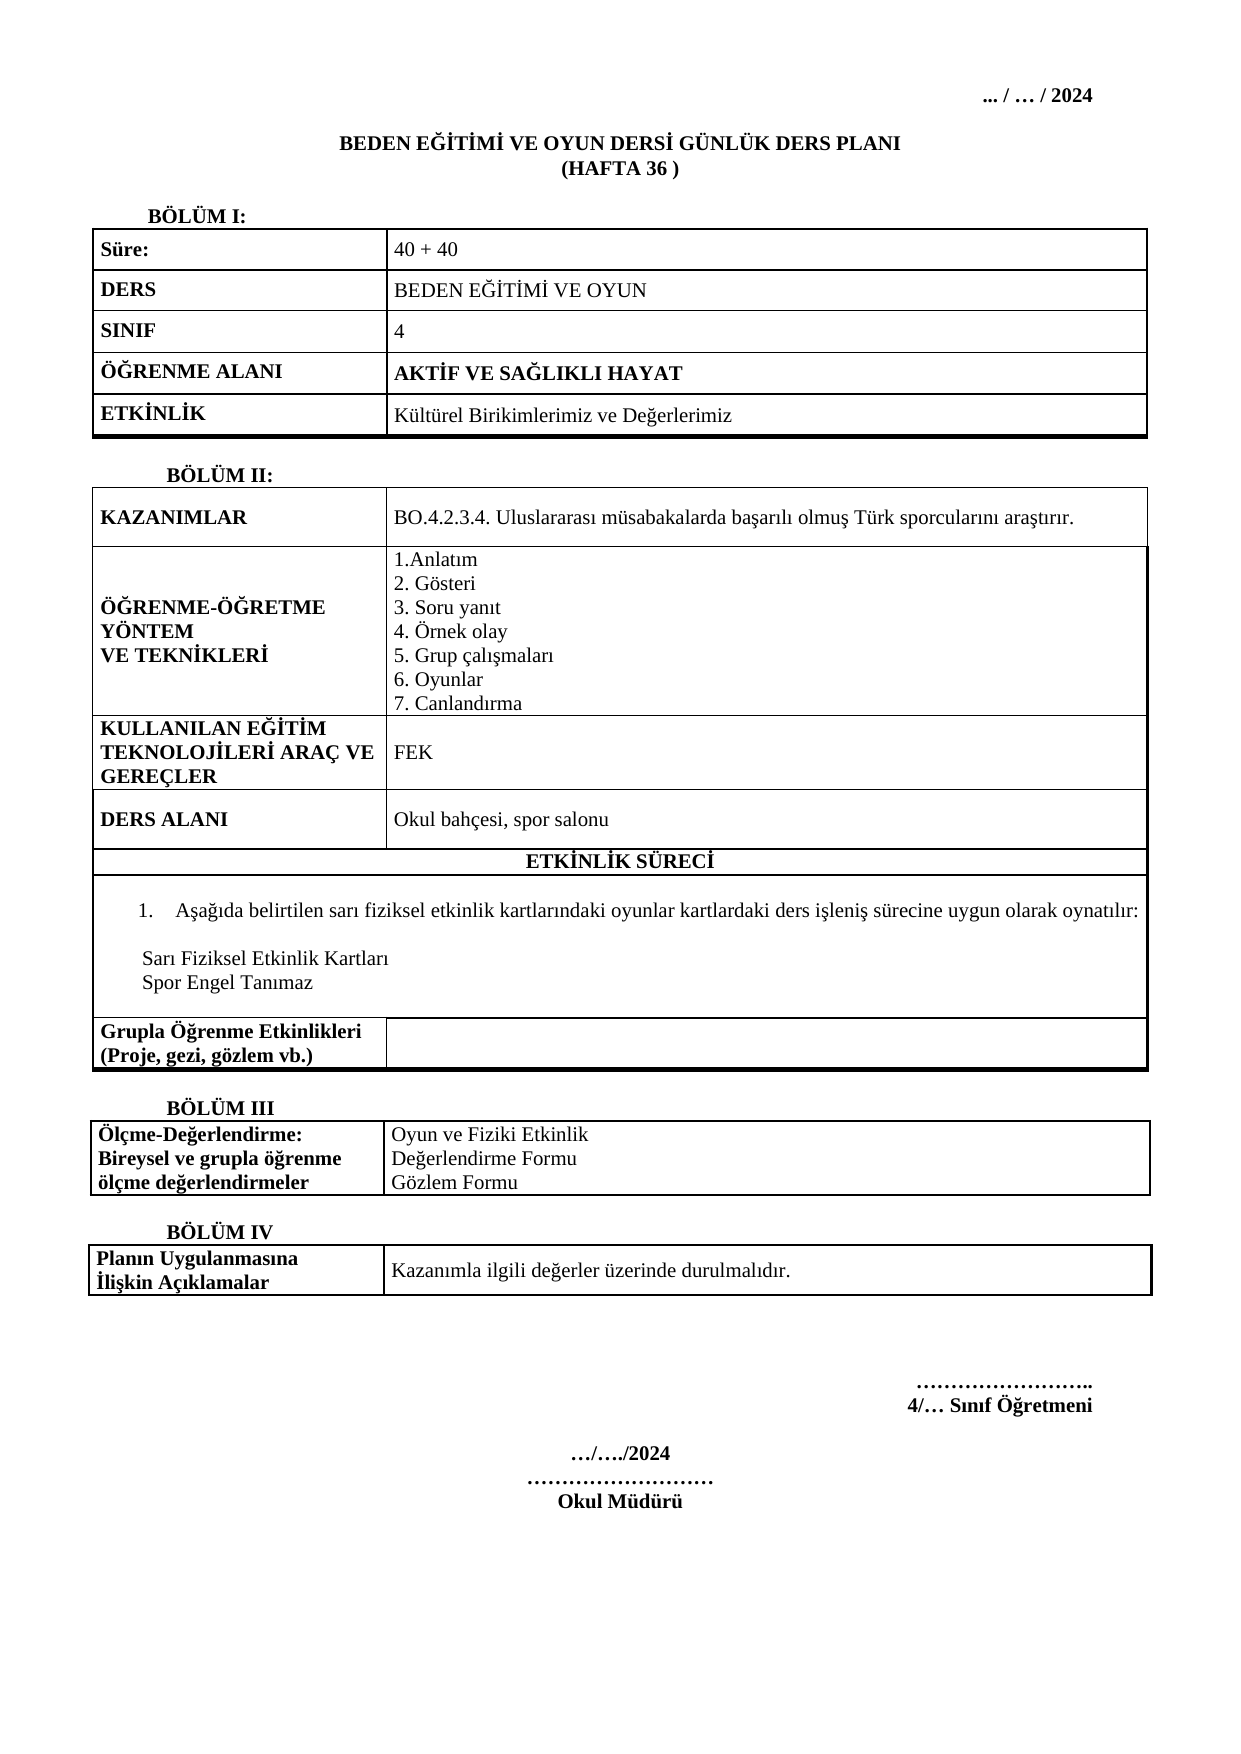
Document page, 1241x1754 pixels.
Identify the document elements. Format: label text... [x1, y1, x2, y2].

table_cell Grupla Öğrenme Etkinlikleri (Proje, gezi, gözlem vb.) [94, 1018, 386, 1067]
table_header Ölçme-Değerlendirme: Bireysel ve grupla öğrenme ölçme değerlendirmeler [92, 1122, 383, 1194]
text …/…./2024 [148, 1441, 1093, 1465]
table_cell DERS [94, 271, 386, 310]
table_cell AKTİF VE SAĞLIKLI HAYAT [388, 353, 1146, 393]
table_header Planın Uygulanmasına İlişkin Açıklamalar [90, 1246, 383, 1294]
table_cell Okul bahçesi, spor salonu [387, 790, 1146, 848]
table_header BO.4.2.3.4. Uluslararası müsabakalarda başarılı olmuş Türk sporcularını araştırır. [387, 488, 1147, 546]
text BEDEN EĞİTİMİ VE OYUN DERSİ GÜNLÜK DERS PLANI [148, 131, 1093, 155]
table_cell [387, 1019, 1146, 1067]
table_cell ETKİNLİK SÜRECİ [94, 850, 1146, 873]
table_cell FEK [387, 716, 1146, 788]
table_header KAZANIMLAR [93, 488, 386, 546]
table_cell Aşağıda belirtilen sarı fiziksel etkinlik kartlarındaki oyunlar kartlardaki ders işleniş sürecine uygun olarak oynatılır: Sarı Fiziksel Etkinlik Kartları Spor Engel Tanımaz [94, 876, 1146, 1017]
table_cell Kültürel Birikimlerimiz ve Değerlerimiz [388, 395, 1146, 434]
table_cell 1.Anlatım 2. Gösteri 3. Soru yanıt 4. Örnek olay 5. Grup çalışmaları 6. Oyunlar 7. Canlandırma [387, 547, 1146, 715]
table_header 40 + 40 [388, 230, 1146, 269]
text ……………………… [148, 1465, 1093, 1489]
subtitle BÖLÜM IV [148, 1220, 1093, 1244]
table_cell BEDEN EĞİTİMİ VE OYUN [388, 271, 1146, 310]
table_cell ETKİNLİK [94, 395, 386, 434]
table_cell ÖĞRENME ALANI [94, 353, 386, 393]
text 4/… Sınıf Öğretmeni [148, 1393, 1093, 1417]
table_header Süre: [94, 230, 386, 269]
text BÖLÜM II: [148, 463, 1093, 487]
subtitle BÖLÜM III [148, 1096, 1093, 1120]
text (HAFTA 36 ) [148, 155, 1093, 179]
table_header Kazanımla ilgili değerler üzerinde durulmalıdır. [385, 1246, 1150, 1294]
text Okul Müdürü [148, 1489, 1093, 1513]
table_cell ÖĞRENME-ÖĞRETME YÖNTEM VE TEKNİKLERİ [93, 547, 386, 715]
table_cell SINIF [94, 311, 386, 352]
text …………………….. [148, 1369, 1093, 1393]
table_header Oyun ve Fiziki Etkinlik Değerlendirme Formu Gözlem Formu [385, 1122, 1149, 1194]
table_cell DERS ALANI [94, 790, 386, 848]
table_cell KULLANILAN EĞİTİM TEKNOLOJİLERİ ARAÇ VE GEREÇLER [93, 716, 386, 788]
table_cell 4 [388, 311, 1146, 352]
text BÖLÜM I: [148, 203, 1093, 228]
text ... / … / 2024 [148, 83, 1093, 107]
